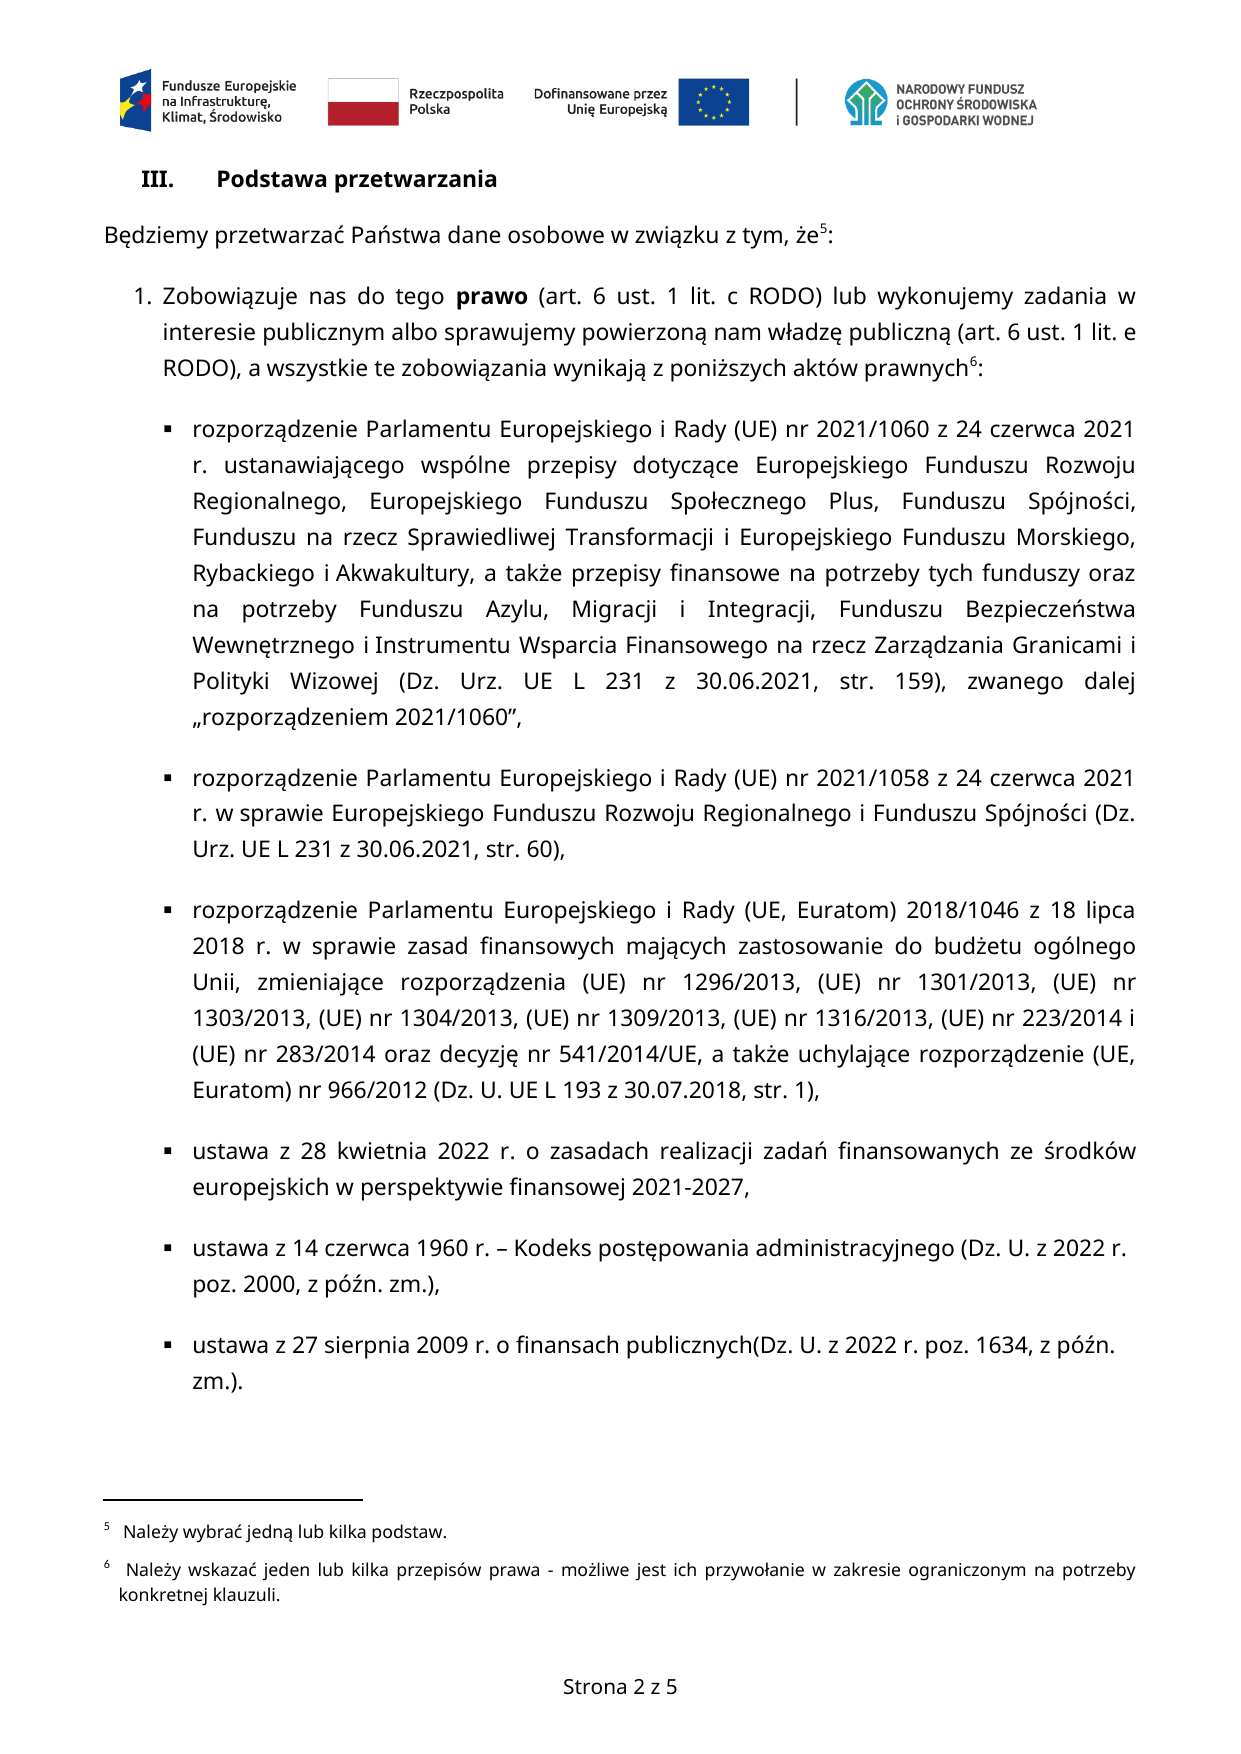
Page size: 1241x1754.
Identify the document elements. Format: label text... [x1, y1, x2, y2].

list Zobowiązuje nas do tego prawo (art. 6 ust. 1 lit. c RODO) lub wykonujemy zadania w interesie publicznym albo sprawujemy powierzoną nam władzę publiczną (art. 6 ust. 1 lit. e RODO), a wszystkie te zobowiązania wynikają z poniższych aktów prawnych: [133, 280, 1137, 383]
text Będziemy przetwarzać Państwa dane osobowe w związku z tym, że: [103, 219, 1137, 251]
list ustawa z 27 sierpnia 2009 r. o finansach publicznych(Dz. U. z 2022 r. poz. 1634, z późn. zm.). [162, 1329, 1137, 1396]
picture [103, 53, 1049, 147]
list ustawa z 14 czerwca 1960 r. – Kodeks postępowania administracyjnego (Dz. U. z 2022 r. poz. 2000, z późn. zm.), [162, 1232, 1137, 1299]
list rozporządzenie Parlamentu Europejskiego i Rady (UE) nr 2021/1058 z 24 czerwca 2021 r. w sprawie Europejskiego Funduszu Rozwoju Regionalnego i Funduszu Spójności (Dz. Urz. UE L 231 z 30.06.2021, str. 60), [162, 761, 1137, 864]
list rozporządzenie Parlamentu Europejskiego i Rady (UE) nr 2021/1060 z 24 czerwca 2021 r. ustanawiającego wspólne przepisy dotyczące Europejskiego Funduszu Rozwoju Regionalnego, Europejskiego Funduszu Społecznego Plus, Funduszu Spójności, Funduszu na rzecz Sprawiedliwej Transformacji i Europejskiego Funduszu Morskiego, Rybackiego i Akwakultury, a także przepisy finansowe na potrzeby tych funduszy oraz na potrzeby Funduszu Azylu, Migracji i Integracji, Funduszu Bezpieczeństwa Wewnętrznego i Instrumentu Wsparcia Finansowego na rzecz Zarządzania Granicami i Polityki Wizowej (Dz. Urz. UE L 231 z 30.06.2021, str. 159), zwanego dalej „rozporządzeniem 2021/1060”, [162, 413, 1137, 732]
list Podstawa przetwarzania [141, 162, 1137, 194]
list rozporządzenie Parlamentu Europejskiego i Rady (UE, Euratom) 2018/1046 z 18 lipca 2018 r. w sprawie zasad finansowych mających zastosowanie do budżetu ogólnego Unii, zmieniające rozporządzenia (UE) nr 1296/2013, (UE) nr 1301/2013, (UE) nr 1303/2013, (UE) nr 1304/2013, (UE) nr 1309/2013, (UE) nr 1316/2013, (UE) nr 223/2014 i (UE) nr 283/2014 oraz decyzję nr 541/2014/UE, a także uchylające rozporządzenie (UE, Euratom) nr 966/2012 (Dz. U. UE L 193 z 30.07.2018, str. 1), [162, 894, 1137, 1105]
list ustawa z 28 kwietnia 2022 r. o zasadach realizacji zadań finansowanych ze środków europejskich w perspektywie finansowej 2021-2027, [162, 1135, 1137, 1202]
